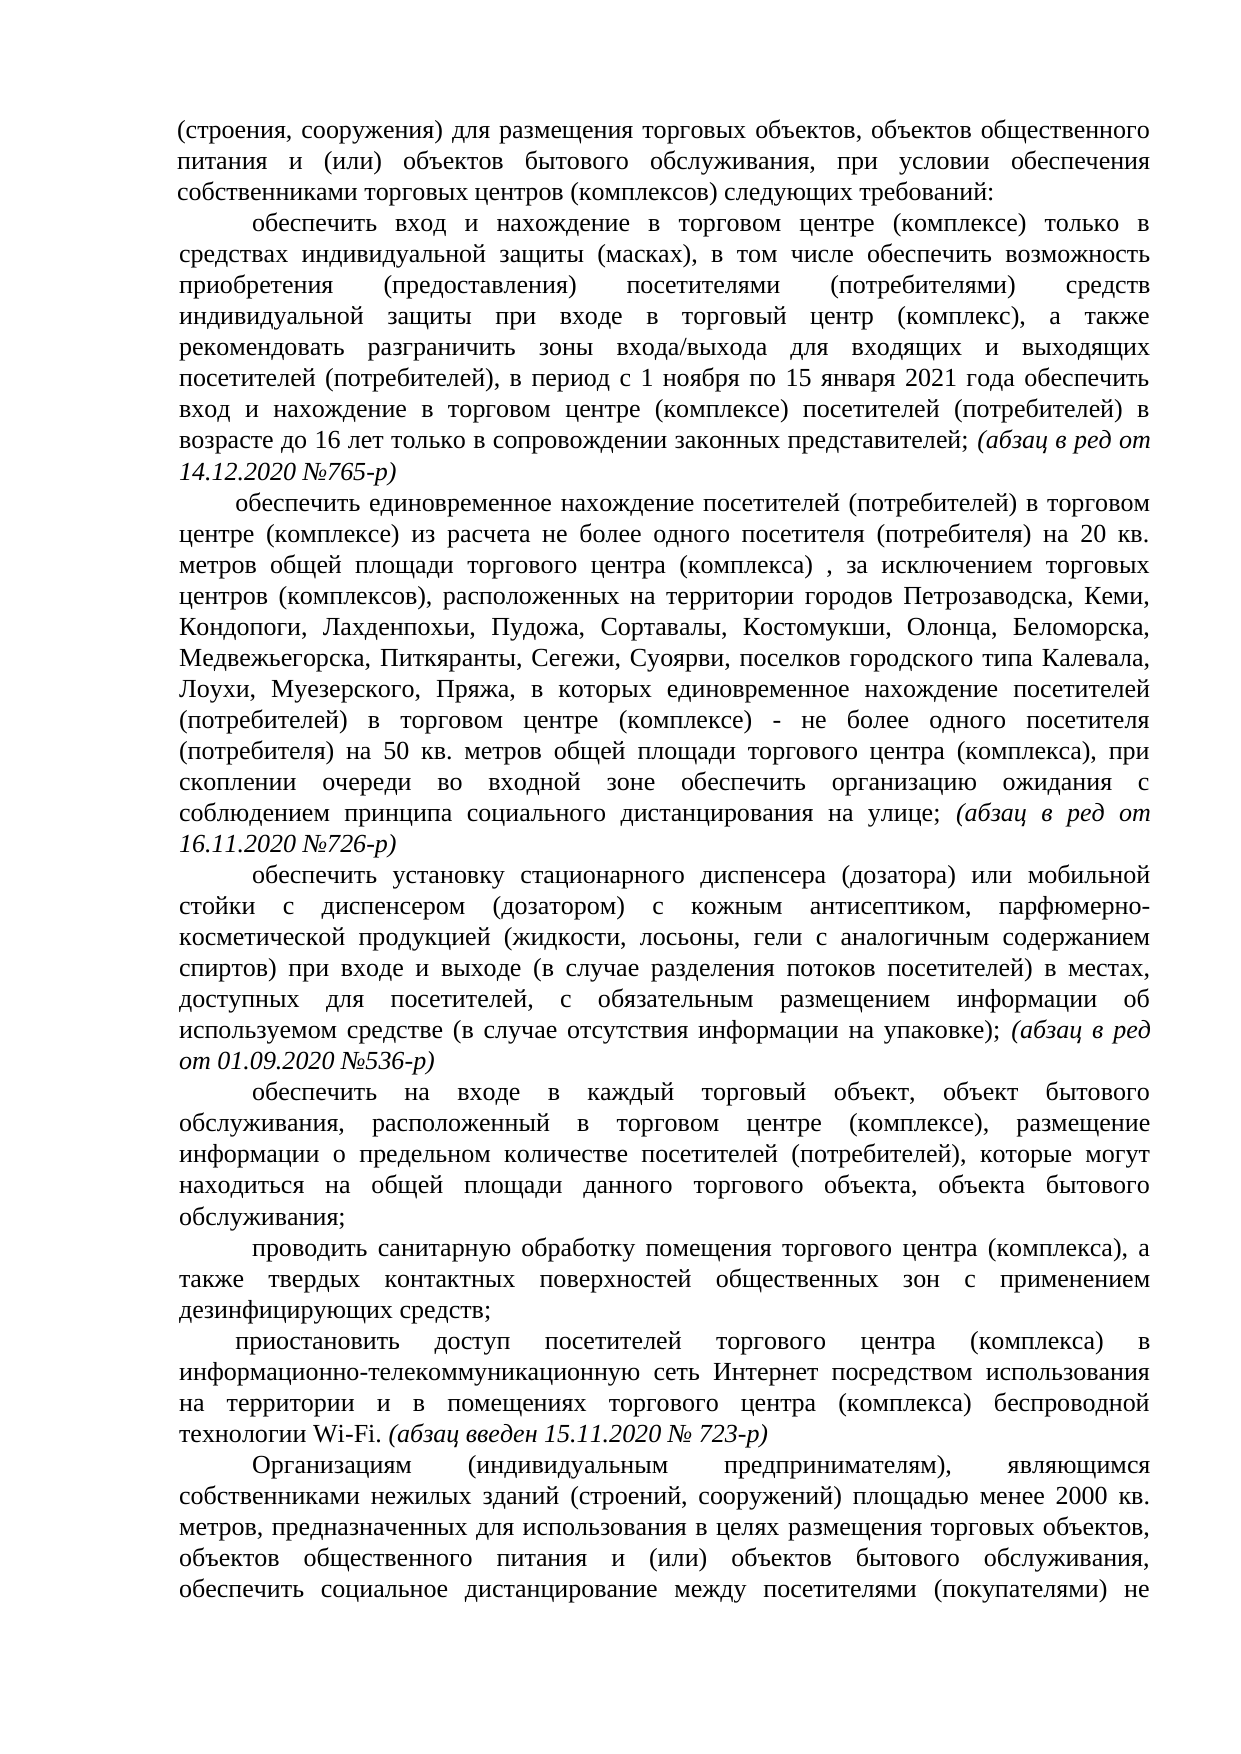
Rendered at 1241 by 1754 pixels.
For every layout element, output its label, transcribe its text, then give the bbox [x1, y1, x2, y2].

text обеспечить единовременное нахождение посетителей (потребителей) в торговом центре (комплексе) из расчета не более одного посетителя (потребителя) на 20 кв. метров общей площади торгового центра (комплекса) , за исключением торговых центров (комплексов), расположенных на территории городов Петрозаводска, Кеми, Кондопоги, Лахденпохьи, Пудожа, Сортавалы, Костомукши, Олонца, Беломорска, Медвежьегорска, Питкяранты, Сегежи, Суоярви, поселков городского типа Калевала, Лоухи, Муезерского, Пряжа, в которых единовременное нахождение посетителей (потребителей) в торговом центре (комплексе) - не более одного посетителя (потребителя) на 50 кв. метров общей площади торгового центра (комплекса), при скоплении очереди во входной зоне обеспечить организацию ожидания с соблюдением принципа социального дистанцирования на улице; (абзац в ред от 16.11.2020 №726-р) [179, 486, 1151, 859]
text обеспечить вход и нахождение в торговом центре (комплексе) только в средствах индивидуальной защиты (масках), в том числе обеспечить возможность приобретения (предоставления) посетителями (потребителями) средств индивидуальной защиты при входе в торговый центр (комплекс), а также рекомендовать разграничить зоны входа/выхода для входящих и выходящих посетителей (потребителей), в период с 1 ноября по 15 января 2021 года обеспечить вход и нахождение в торговом центре (комплексе) посетителей (потребителей) в возрасте до 16 лет только в сопровождении законных представителей; (абзац в ред от 14.12.2020 №765-р) [179, 207, 1151, 486]
text обеспечить установку стационарного диспенсера (дозатора) или мобильной стойки с диспенсером (дозатором) с кожным антисептиком, парфюмерно- косметической продукцией (жидкости, лосьоны, гели с аналогичным содержанием спиртов) при входе и выходе (в случае разделения потоков посетителей) в местах, доступных для посетителей, с обязательным размещением информации об используемом средстве (в случае отсутствия информации на упаковке); (абзац в ред от 01.09.2020 №536-р) [179, 859, 1151, 1076]
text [177, 114, 1151, 207]
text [179, 1448, 1151, 1604]
text обеспечить на входе в каждый торговый объект, объект бытового обслуживания, расположенный в торговом центре (комплексе), размещение информации о предельном количестве посетителей (потребителей), которые могут находиться на общей площади данного торгового объекта, объекта бытового обслуживания; [179, 1076, 1151, 1231]
text проводить санитарную обработку помещения торгового центра (комплекса), а также твердых контактных поверхностей общественных зон с применением дезинфицирующих средств; [179, 1231, 1151, 1324]
text приостановить доступ посетителей торгового центра (комплекса) в информационно-телекоммуникационную сеть Интернет посредством использования на территории и в помещениях торгового центра (комплекса) беспроводной технологии Wi-Fi. (абзац введен 15.11.2020 № 723-р) [179, 1324, 1151, 1448]
